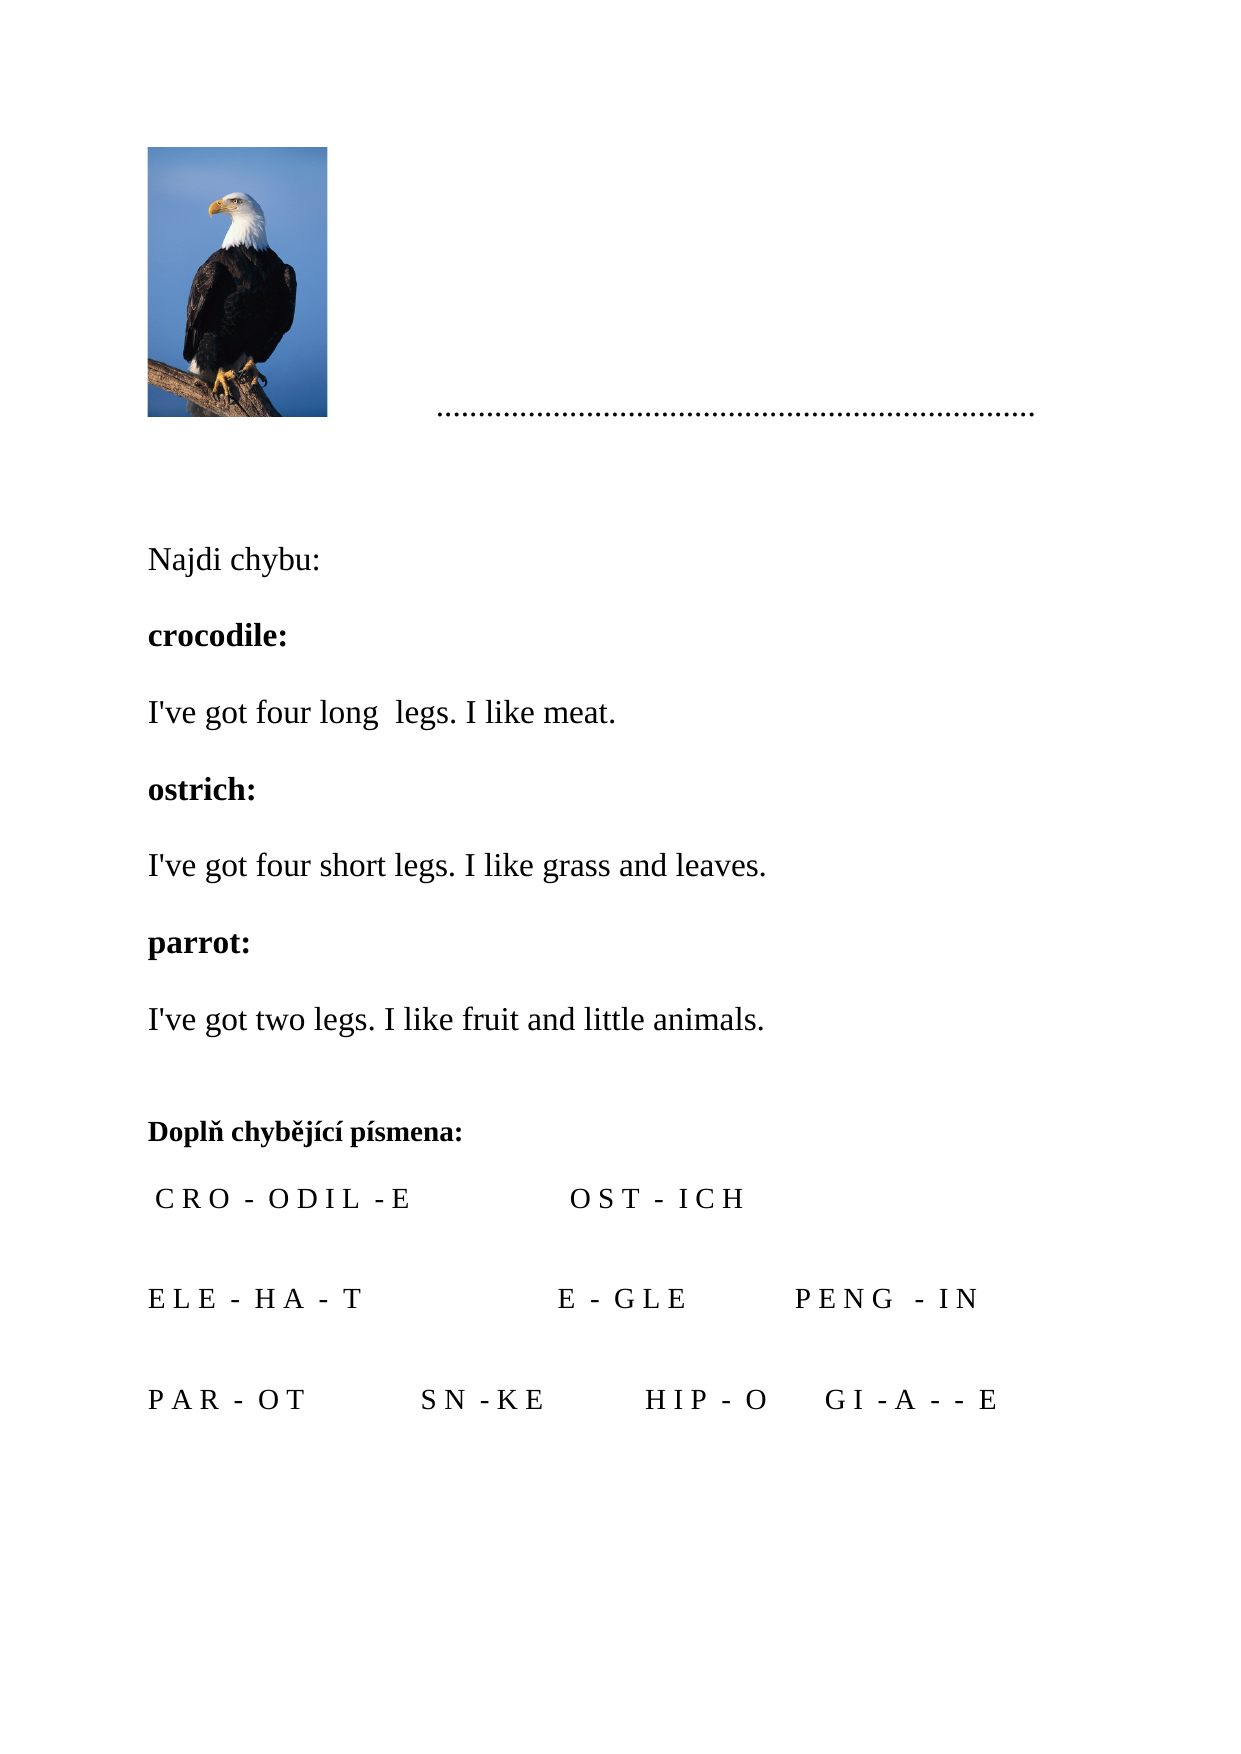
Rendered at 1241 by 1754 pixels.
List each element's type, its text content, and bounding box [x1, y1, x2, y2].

text I've got four long legs. I like meat. [148, 692, 1093, 731]
text parrot: [148, 922, 1093, 961]
text P A R - O T S N - K E H I P - O G I - A - - E [148, 1382, 1093, 1416]
picture [147, 147, 328, 417]
text E L E - H A - T E - G L E P E N G - I N [148, 1282, 1093, 1315]
text Najdi chybu: [148, 539, 1093, 577]
text ostrich: [148, 769, 1093, 807]
text I've got two legs. I like fruit and little animals. [148, 999, 1093, 1037]
text crocodile: [148, 616, 1093, 654]
text Doplň chybějící písmena: [148, 1114, 1093, 1147]
text I've got four short legs. I like grass and leaves. [148, 846, 1093, 884]
text ........................................................................ [148, 148, 1093, 424]
text C R O - O D I L - E O S T - I C H [148, 1181, 1093, 1214]
